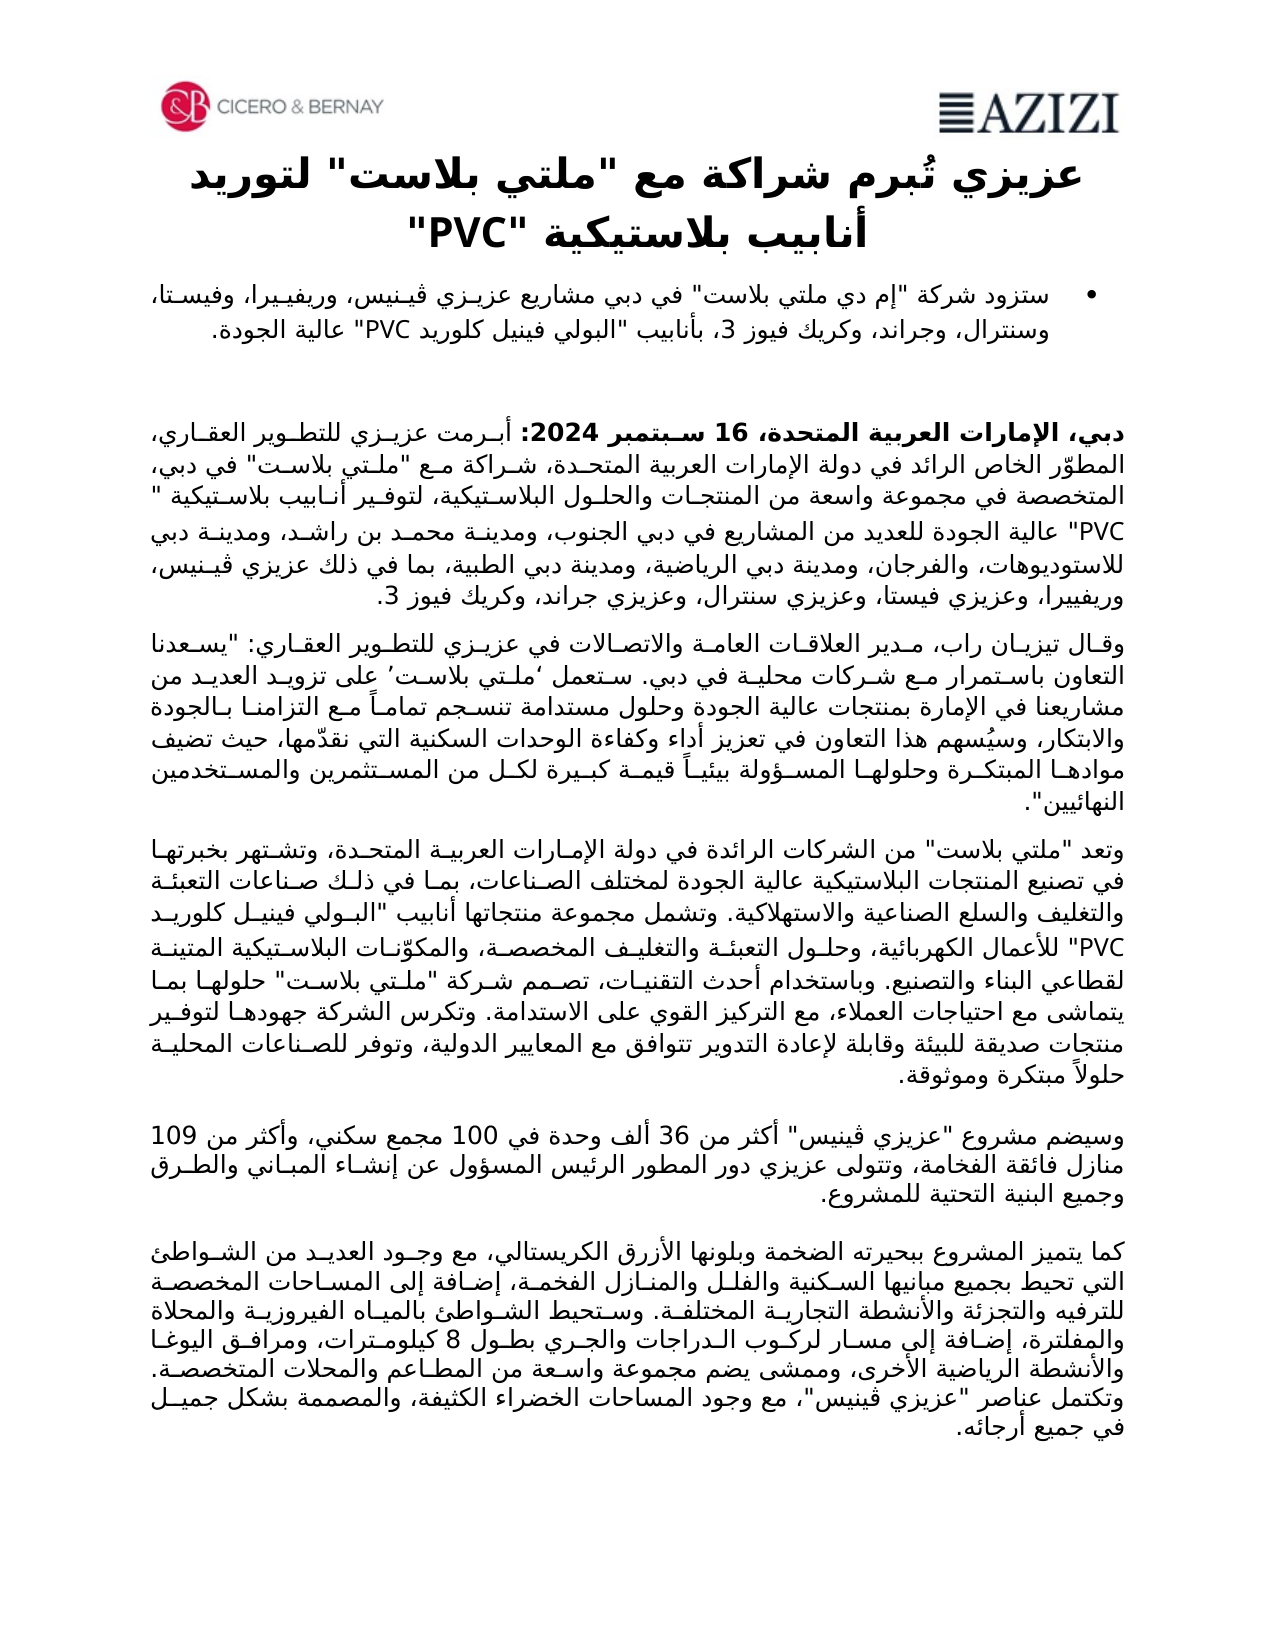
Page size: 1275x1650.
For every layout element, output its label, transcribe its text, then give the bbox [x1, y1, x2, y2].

text وقال تيزيان راب، مدير العلاقات العامة والاتصالات في عزيزي للتطوير العقاري: "يسعدنا التعاون باستمرار مع شركات محلية في دبي. ستعمل ‘ملتي بلاست’ على تزويد العديد من مشاريعنا في الإمارة بمنتجات عالية الجودة وحلول مستدامة تنسجم تماماً مع التزامنا بالجودة والابتكار، وسيُسهم هذا التعاون في تعزيز أداء وكفاءة الوحدات السكنية التي نقدّمها، حيث تضيف موادها المبتكرة وحلولها المسؤولة بيئياً قيمة كبيرة لكل من المستثمرين والمستخدمين النهائيين". [150, 629, 1125, 816]
text كما يتميز المشروع ببحيرته الضخمة وبلونها الأزرق الكريستالي، مع وجود العديد من الشواطئ التي تحيط بجميع مبانيها السكنية والفلل والمنازل الفخمة، إضافة إلى المساحات المخصصة للترفيه والتجزئة والأنشطة التجارية المختلفة. وستحيط الشواطئ بالمياه الفيروزية والمحلاة والمفلترة، إضافة إلى مسار لركوب الدراجات والجري بطول 8 كيلومترات، ومرافق اليوغا والأنشطة الرياضية الأخرى، وممشى يضم مجموعة واسعة من المطاعم والمحلات المتخصصة. وتكتمل عناصر "عزيزي ڤينيس"، مع وجود المساحات الخضراء الكثيفة، والمصممة بشكل جميل في جميع أرجائه. [150, 1238, 1125, 1442]
text عزيزي تُبرم شراكة مع "ملتي بلاست" لتوريد أنابيب بلاستيكية "PVC" [150, 150, 1125, 259]
list ستزود شركة "إم دي ملتي بلاست" في دبي مشاريع عزيزي ڤينيس، وريفييرا، وفيستا، وسنترال، وجراند، وكريك فيوز 3، بأنابيب "البولي فينيل كلوريد PVC" عالية الجودة. [150, 280, 1087, 346]
text وسيضم مشروع "عزيزي ڤينيس" أكثر من 36 ألف وحدة في 100 مجمع سكني، وأكثر من 109 منازل فائقة الفخامة، وتتولى عزيزي دور المطور الرئيس المسؤول عن إنشاء المباني والطرق وجميع البنية التحتية للمشروع. [150, 1121, 1125, 1208]
text وتعد "ملتي بلاست" من الشركات الرائدة في دولة الإمارات العربية المتحدة، وتشتهر بخبرتها في تصنيع المنتجات البلاستيكية عالية الجودة لمختلف الصناعات، بما في ذلك صناعات التعبئة والتغليف والسلع الصناعية والاستهلاكية. وتشمل مجموعة منتجاتها أنابيب "البولي فينيل كلوريد PVC" للأعمال الكهربائية، وحلول التعبئة والتغليف المخصصة، والمكوّنات البلاستيكية المتينة لقطاعي البناء والتصنيع. وباستخدام أحدث التقنيات، تصمم شركة "ملتي بلاست" حلولها بما يتماشى مع احتياجات العملاء، مع التركيز القوي على الاستدامة. وتكرس الشركة جهودها لتوفير منتجات صديقة للبيئة وقابلة لإعادة التدوير تتوافق مع المعايير الدولية، وتوفر للصناعات المحلية حلولاً مبتكرة وموثوقة. [150, 835, 1125, 1089]
text دبي، الإمارات العربية المتحدة، 16 سبتمبر 2024: أبرمت عزيزي للتطوير العقاري، المطوّر الخاص الرائد في دولة الإمارات العربية المتحدة، شراكة مع "ملتي بلاست" في دبي، المتخصصة في مجموعة واسعة من المنتجات والحلول البلاستيكية، لتوفير أنابيب بلاستيكية "PVC" عالية الجودة للعديد من المشاريع في دبي الجنوب، ومدينة محمد بن راشد، ومدينة دبي للاستوديوهات، والفرجان، ومدينة دبي الرياضية، ومدينة دبي الطبية، بما في ذلك عزيزي ڤينيس، وريفييرا، وعزيزي فيستا، وعزيزي سنترال، وعزيزي جراند، وكريك فيوز 3. [150, 419, 1125, 610]
picture [150, 75, 394, 141]
picture [932, 88, 1125, 141]
